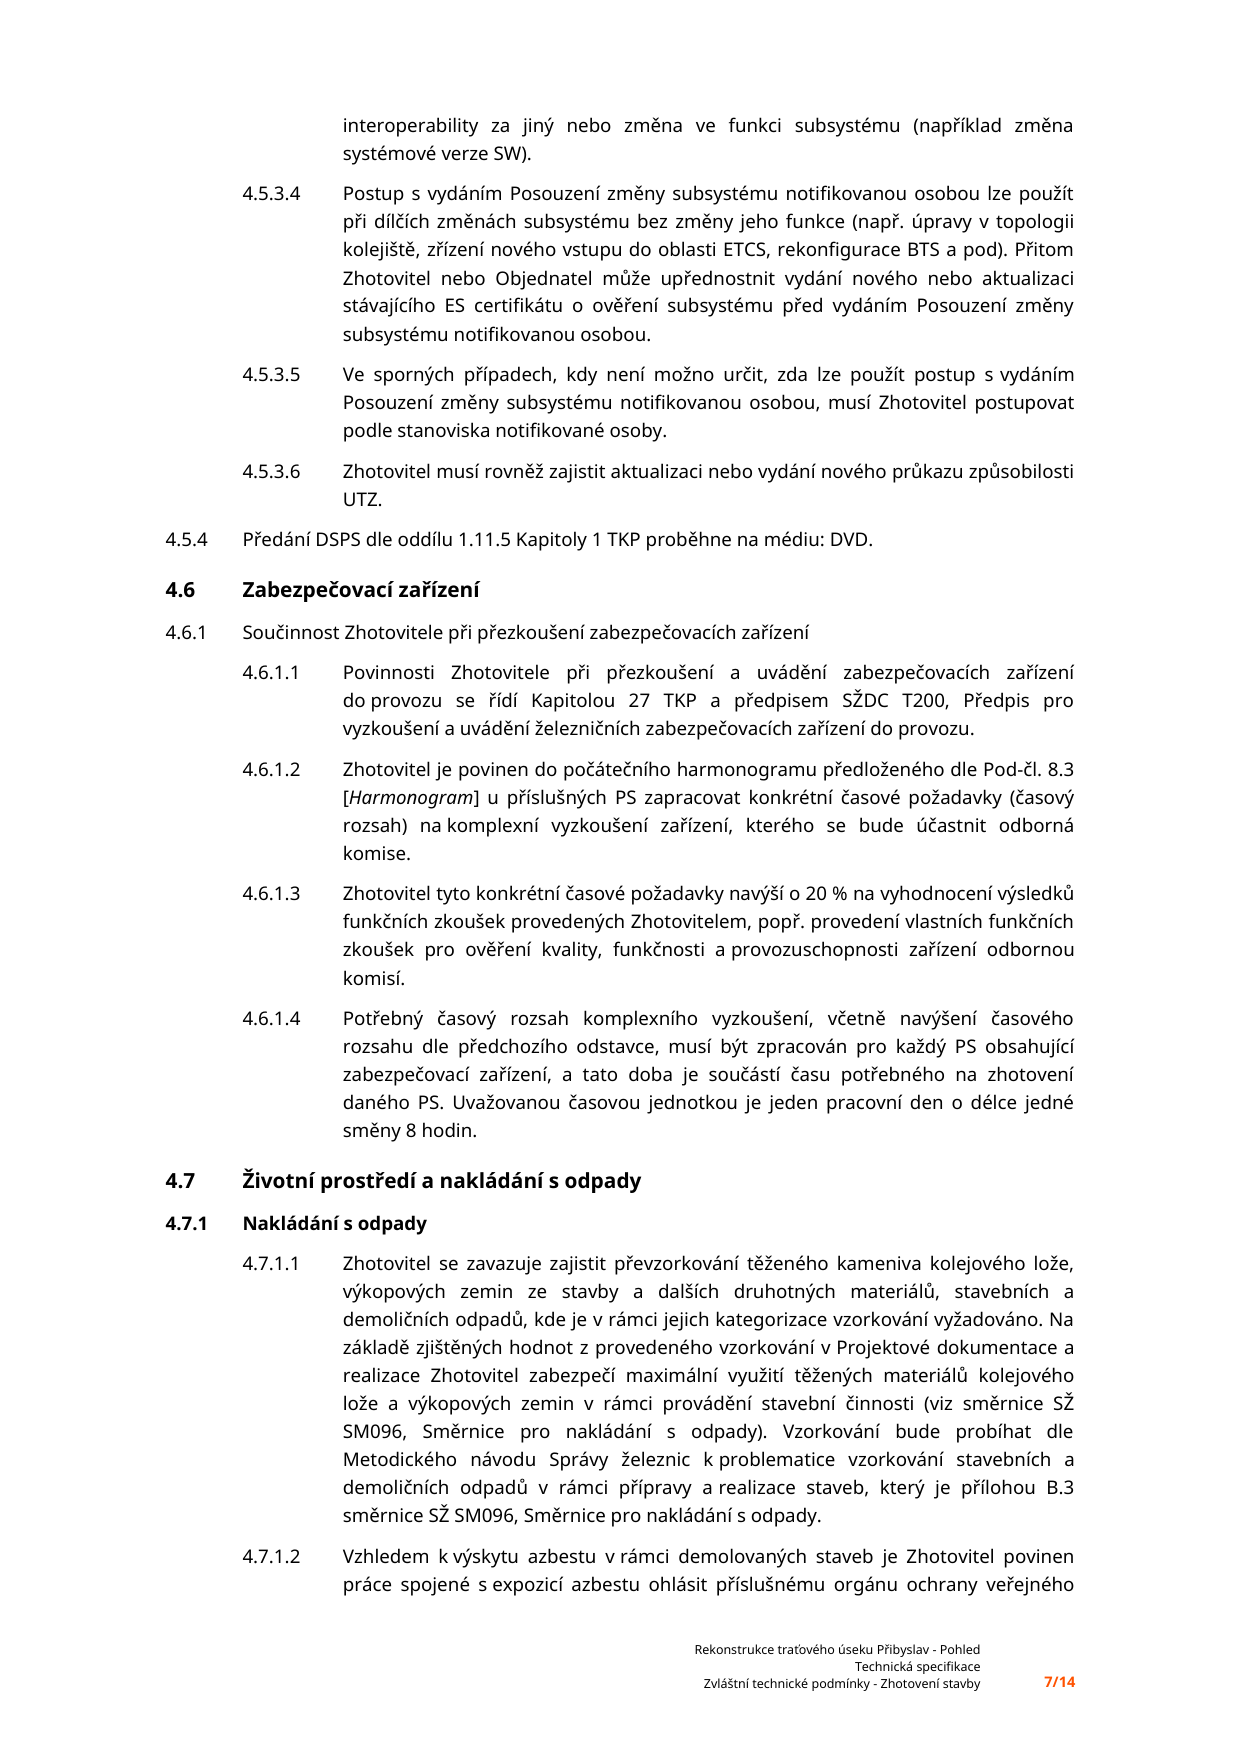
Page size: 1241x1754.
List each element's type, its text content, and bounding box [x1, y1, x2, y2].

text Zhotovitel musí rovněž zajistit aktualizaci nebo vydání nového průkazu způsobilosti UTZ. [242, 458, 1075, 511]
text Zhotovitel tyto konkrétní časové požadavky navýší o 20 % na vyhodnocení výsledků funkčních zkoušek provedených Zhotovitelem, popř. provedení vlastních funkčních zkoušek pro ověření kvality, funkčnosti a provozuschopnosti zařízení odbornou komisí. [242, 881, 1075, 990]
text Postup s vydáním Posouzení změny subsystému notifikovanou osobou lze použít při dílčích změnách subsystému bez změny jeho funkce (např. úpravy v topologii kolejiště, zřízení nového vstupu do oblasti ETCS, rekonfigurace BTS a pod). Přitom Zhotovitel nebo Objednatel může upřednostnit vydání nového nebo aktualizaci stávajícího ES certifikátu o ověření subsystému před vydáním Posouzení změny subsystému notifikovanou osobou. [242, 181, 1075, 346]
text Povinnosti Zhotovitele při přezkoušení a uvádění zabezpečovacích zařízení do provozu se řídí Kapitolou 27 TKP a předpisem SŽDC T200, Předpis pro vyzkoušení a uvádění železničních zabezpečovacích zařízení do provozu. [242, 659, 1075, 741]
text Zhotovitel se zavazuje zajistit převzorkování těženého kameniva kolejového lože, výkopových zemin ze stavby a dalších druhotných materiálů, stavebních a demoličních odpadů, kde je v rámci jejich kategorizace vzorkování vyžadováno. Na základě zjištěných hodnot z provedeného vzorkování v Projektové dokumentace a realizace Zhotovitel zabezpečí maximální využití těžených materiálů kolejového lože a výkopových zemin v rámci provádění stavební činnosti (viz směrnice SŽ SM096, Směrnice pro nakládání s odpady). Vzorkování bude probíhat dle Metodického návodu Správy železnic k problematice vzorkování stavebních a demoličních odpadů v rámci přípravy a realizace staveb, který je přílohou B.3 směrnice SŽ SM096, Směrnice pro nakládání s odpady. [242, 1251, 1075, 1528]
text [242, 1543, 1075, 1597]
text Potřebný časový rozsah komplexního vyzkoušení, včetně navýšení časového rozsahu dle předchozího odstavce, musí být zpracován pro každý PS obsahující zabezpečovací zařízení, a tato doba je součástí času potřebného na zhotovení daného PS. Uvažovanou časovou jednotkou je jeden pracovní den o délce jedné směny 8 hodin. [242, 1005, 1075, 1143]
text Zhotovitel je povinen do počátečního harmonogramu předloženého dle Pod-čl. 8.3 [Harmonogram] u příslušných PS zapracovat konkrétní časové požadavky (časový rozsah) na komplexní vyzkoušení zařízení, kterého se bude účastnit odborná komise. [242, 756, 1075, 866]
text Životní prostředí a nakládání s odpady [165, 1166, 1075, 1195]
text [242, 112, 1075, 166]
text Nakládání s odpady [165, 1210, 1075, 1236]
text Zabezpečovací zařízení [165, 575, 1075, 604]
text Součinnost Zhotovitele při přezkoušení zabezpečovacích zařízení [165, 619, 1075, 644]
text Ve sporných případech, kdy není možno určit, zda lze použít postup s vydáním Posouzení změny subsystému notifikovanou osobou, musí Zhotovitel postupovat podle stanoviska notifikované osoby. [242, 361, 1075, 443]
text Předání DSPS dle oddílu 1.11.5 Kapitoly 1 TKP proběhne na médiu: DVD. [165, 526, 1075, 552]
